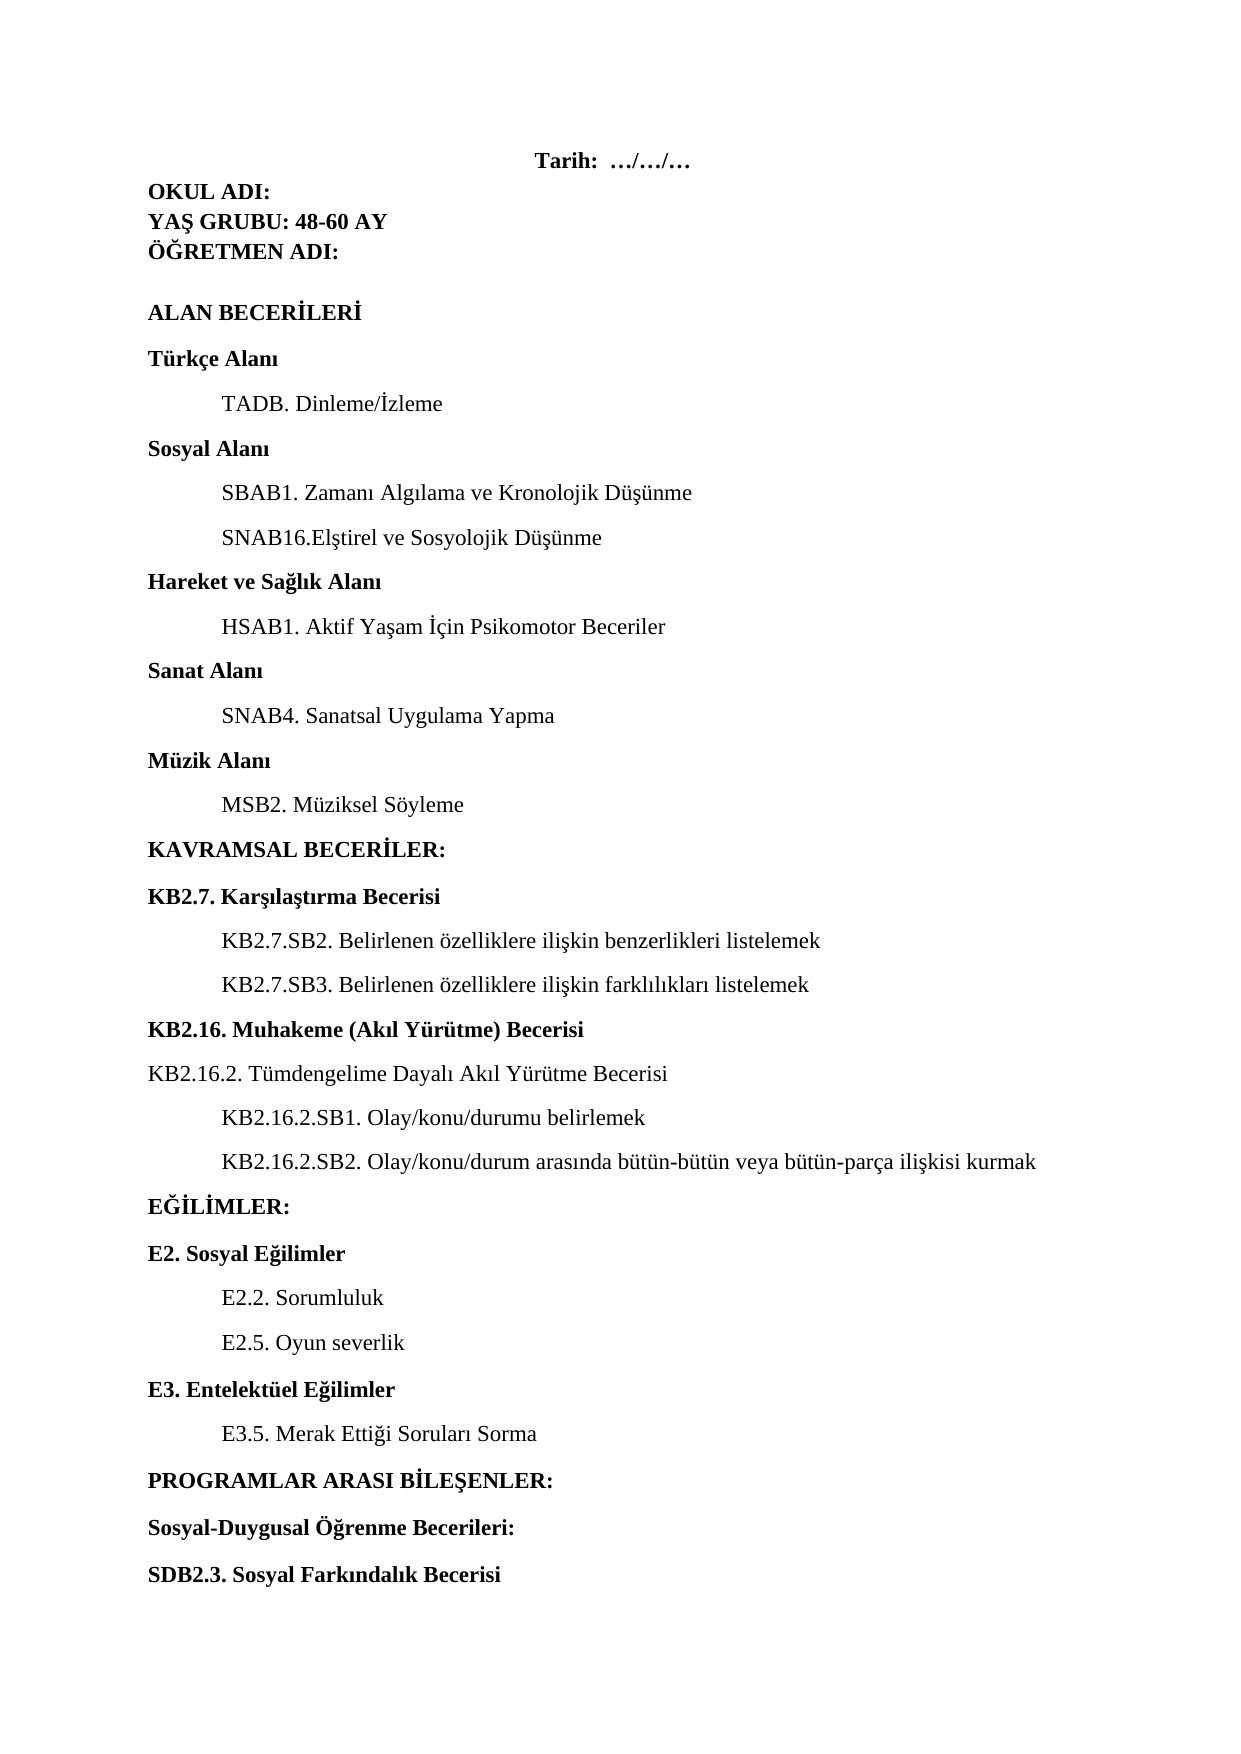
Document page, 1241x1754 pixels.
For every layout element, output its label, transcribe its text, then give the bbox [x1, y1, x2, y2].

text SDB2.3. Sosyal Farkındalık Becerisi [148, 1561, 1093, 1587]
text E2.5. Oyun severlik [148, 1329, 1093, 1355]
text Tarih: …/…/… [133, 148, 1093, 174]
text MSB2. Müziksel Söyleme [148, 791, 1093, 818]
text Türkçe Alanı [148, 346, 1093, 372]
text TADB. Dinleme/İzleme [148, 390, 1093, 416]
text HSAB1. Aktif Yaşam İçin Psikomotor Beceriler [148, 613, 1093, 639]
text KB2.7.SB3. Belirlenen özelliklere ilişkin farklılıkları listelemek [148, 971, 1093, 998]
text Müzik Alanı [148, 747, 1093, 773]
text KAVRAMSAL BECERİLER: [148, 836, 1093, 862]
text KB2.16. Muhakeme (Akıl Yürütme) Becerisi [148, 1016, 1093, 1042]
text Sosyal Alanı [148, 435, 1093, 461]
text YAŞ GRUBU: 48-60 AY [148, 208, 1093, 234]
text SNAB4. Sanatsal Uygulama Yapma [148, 702, 1093, 728]
text ÖĞRETMEN ADI: [148, 238, 1093, 264]
text KB2.16.2.SB1. Olay/konu/durumu belirlemek [148, 1104, 1093, 1131]
text Sosyal-Duygusal Öğrenme Becerileri: [148, 1514, 1093, 1540]
text Sanat Alanı [148, 658, 1093, 684]
text E2.2. Sorumluluk [148, 1284, 1093, 1311]
text KB2.7.SB2. Belirlenen özelliklere ilişkin benzerlikleri listelemek [148, 927, 1093, 953]
text E3.5. Merak Ettiği Soruları Sorma [148, 1420, 1093, 1447]
text KB2.16.2. Tümdengelime Dayalı Akıl Yürütme Becerisi [148, 1060, 1093, 1086]
text PROGRAMLAR ARASI BİLEŞENLER: [148, 1467, 1093, 1493]
text OKUL ADI: [148, 178, 1093, 204]
text E3. Entelektüel Eğilimler [148, 1376, 1093, 1402]
text KB2.7. Karşılaştırma Becerisi [148, 883, 1093, 909]
text EĞİLİMLER: [148, 1193, 1093, 1219]
text ALAN BECERİLERİ [148, 299, 1093, 325]
text KB2.16.2.SB2. Olay/konu/durum arasında bütün-bütün veya bütün-parça ilişkisi kurmak [148, 1148, 1093, 1175]
text E2. Sosyal Eğilimler [148, 1239, 1093, 1266]
text SBAB1. Zamanı Algılama ve Kronolojik Düşünme [148, 479, 1093, 506]
text SNAB16.Elştirel ve Sosyolojik Düşünme [148, 524, 1093, 550]
text Hareket ve Sağlık Alanı [148, 568, 1093, 595]
